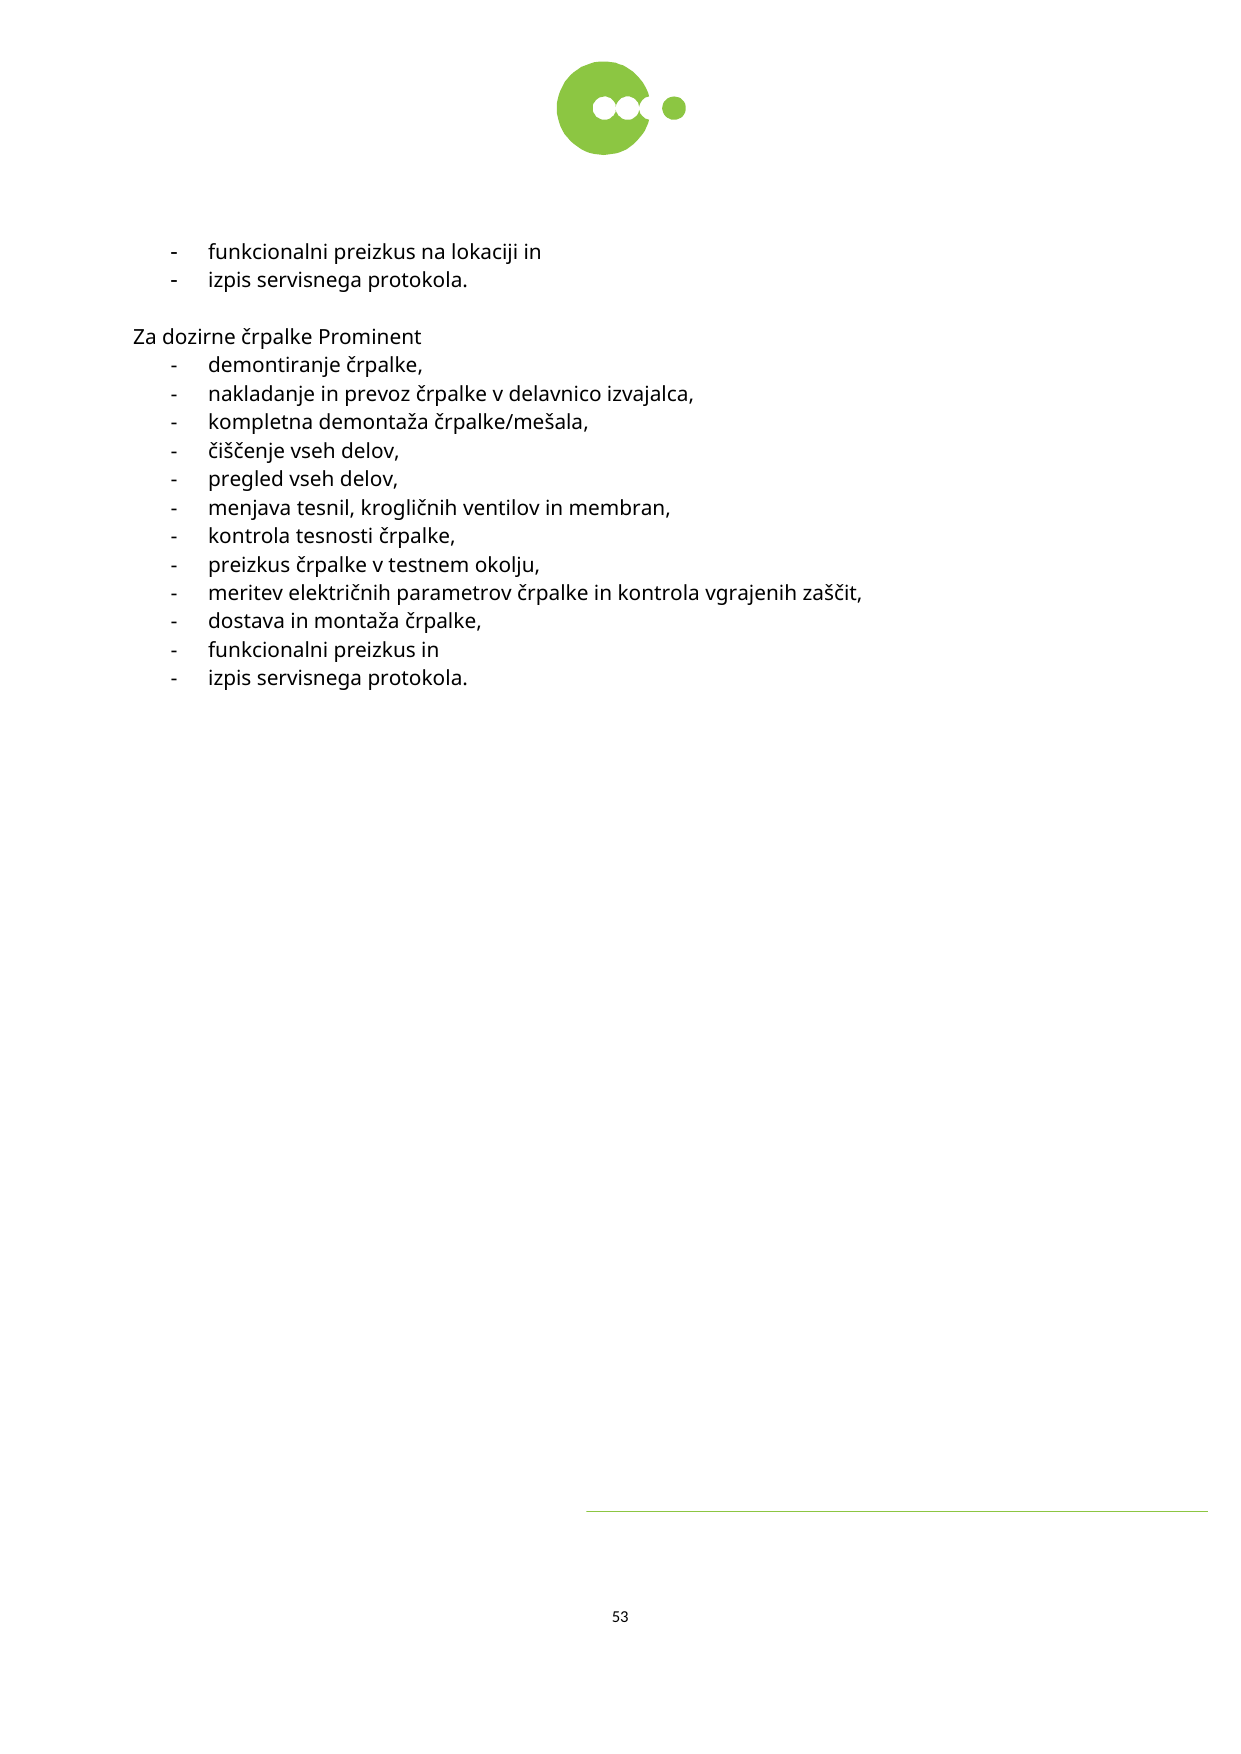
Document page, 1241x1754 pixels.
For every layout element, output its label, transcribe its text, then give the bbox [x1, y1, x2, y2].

list demontiranje črpalke, [170, 351, 1107, 379]
list menjava tesnil, krogličnih ventilov in membran, [170, 493, 1107, 521]
list meritev električnih parametrov črpalke in kontrola vgrajenih zaščit, [170, 578, 1107, 607]
list preizkus črpalke v testnem okolju, [170, 550, 1107, 578]
list dostava in montaža črpalke, [170, 607, 1107, 635]
list kontrola tesnosti črpalke, [170, 521, 1107, 550]
list kompletna demontaža črpalke/mešala, [170, 407, 1107, 436]
list pregled vseh delov, [170, 464, 1107, 493]
list funkcionalni preizkus na lokaciji in [170, 237, 1107, 265]
list čiščenje vseh delov, [170, 436, 1107, 464]
list nakladanje in prevoz črpalke v delavnico izvajalca, [170, 379, 1107, 407]
text Za dozirne črpalke Prominent [133, 322, 1107, 351]
list izpis servisnega protokola. [170, 265, 1107, 294]
list izpis servisnega protokola. [170, 663, 1107, 692]
list funkcionalni preizkus in [170, 635, 1107, 663]
